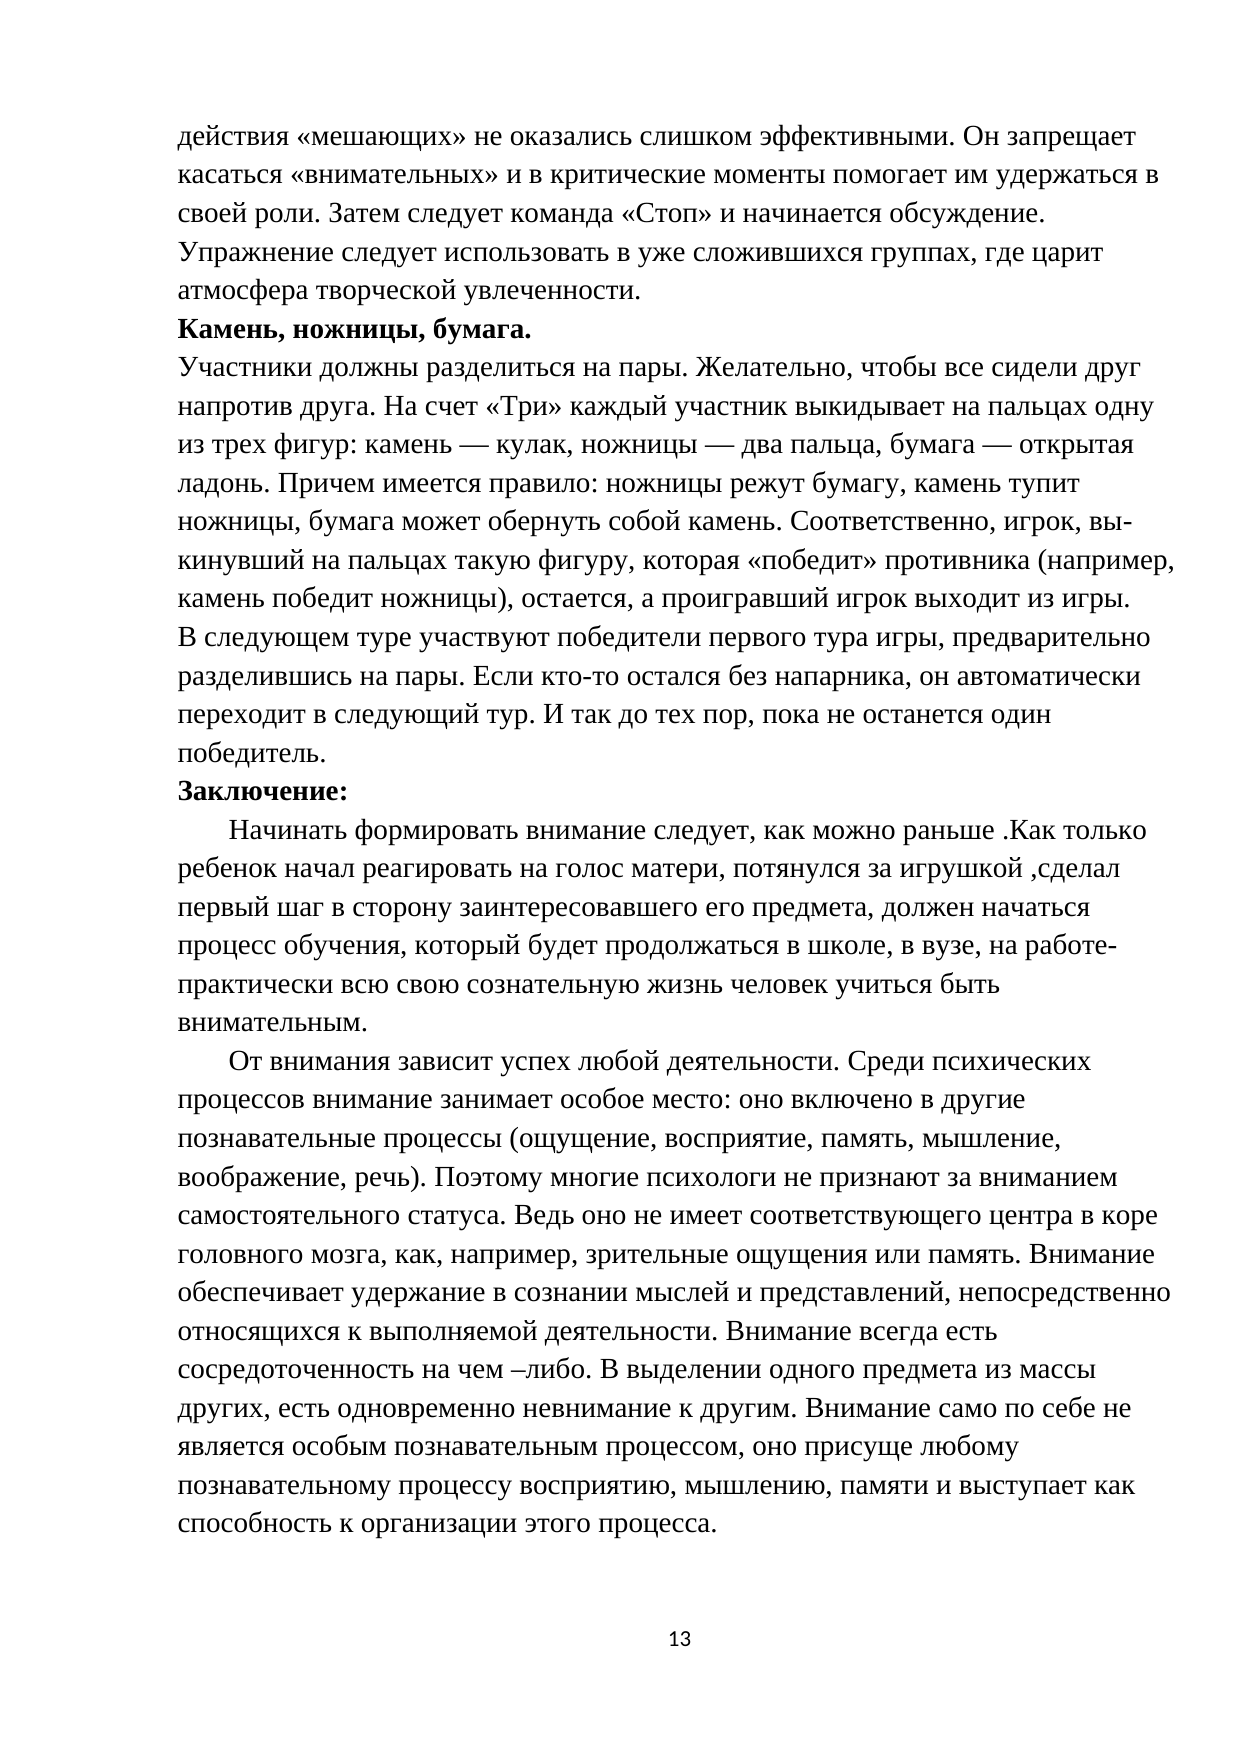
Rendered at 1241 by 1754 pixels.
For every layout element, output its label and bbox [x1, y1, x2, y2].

text [177, 118, 1181, 1539]
